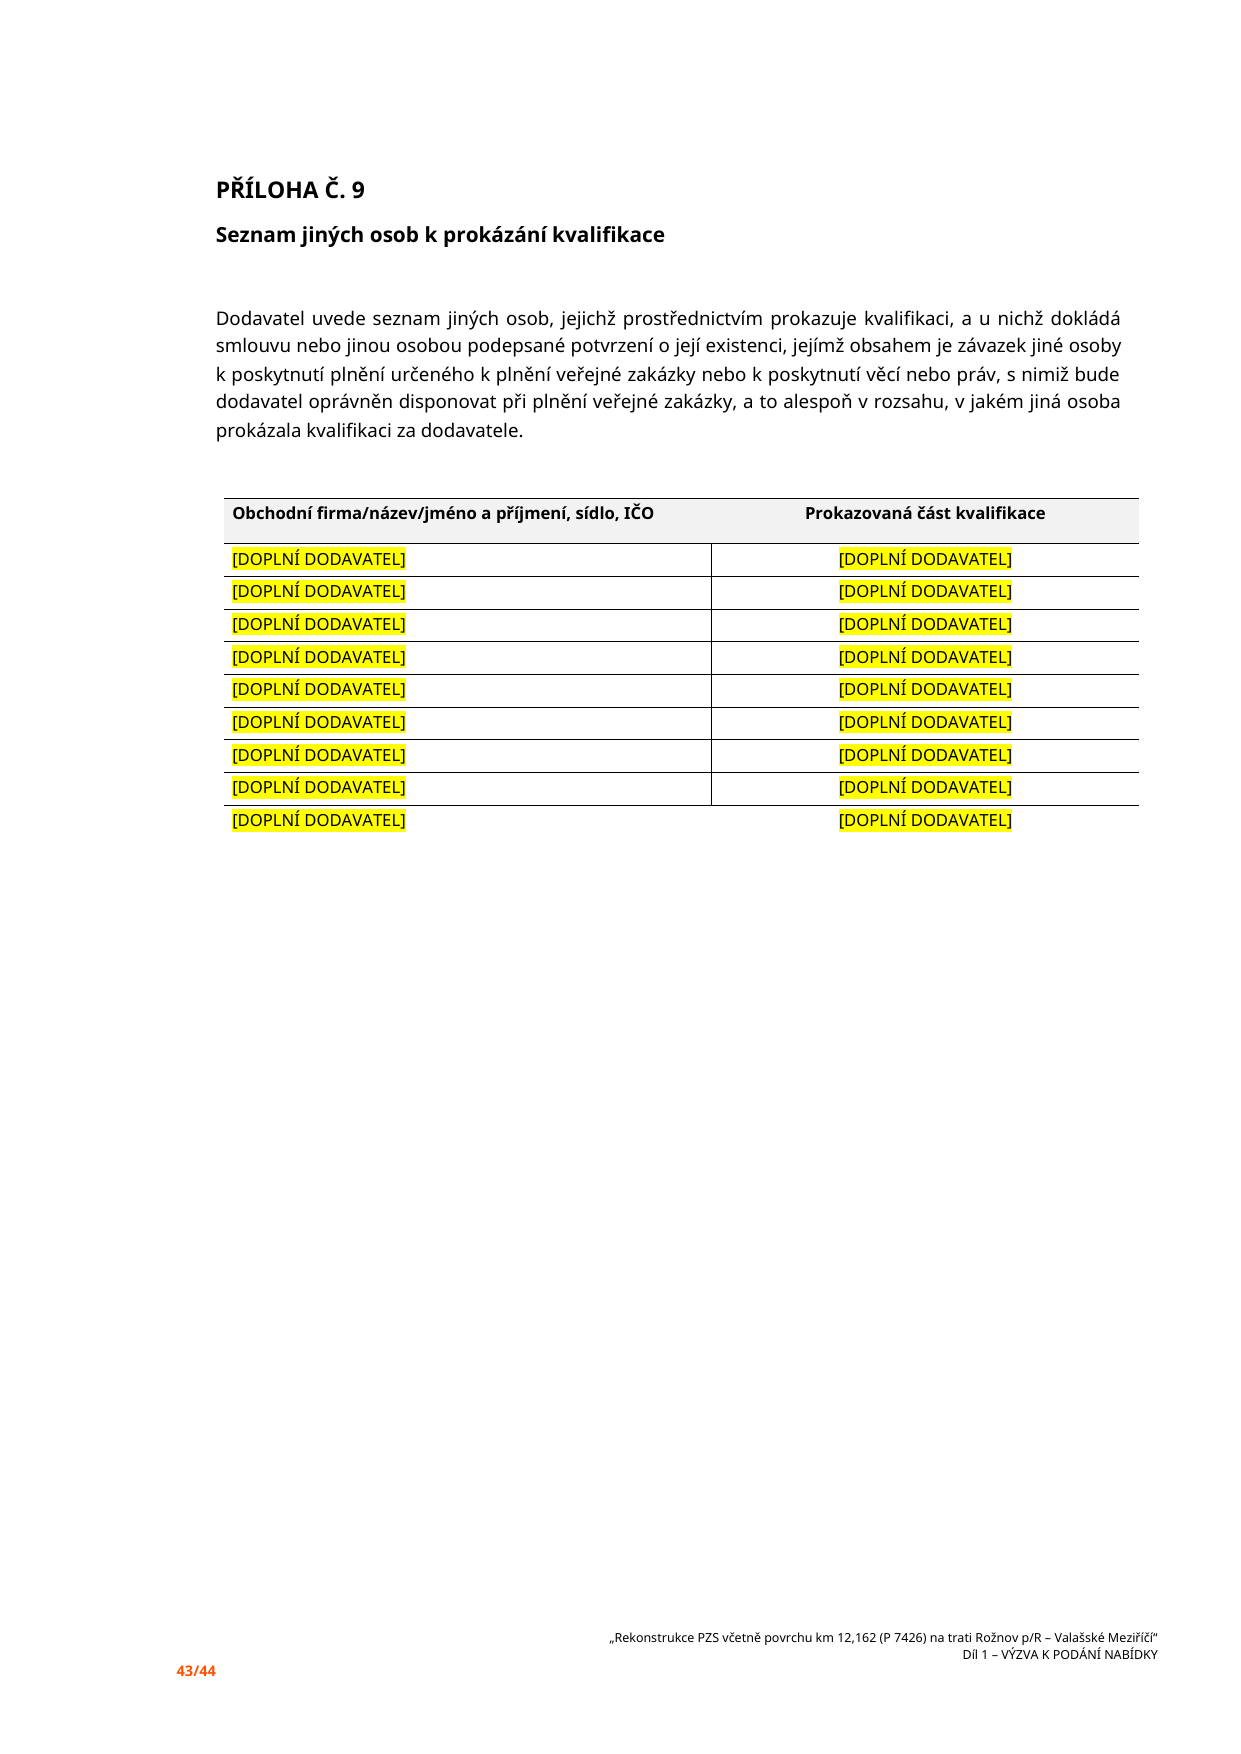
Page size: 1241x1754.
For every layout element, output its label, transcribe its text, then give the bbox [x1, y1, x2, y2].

table_cell [DOPLNÍ DODAVATEL] [224, 675, 711, 707]
table_cell [DOPLNÍ DODAVATEL] [712, 708, 1139, 739]
text Příloha č. 9 [216, 174, 1122, 205]
table_cell [DOPLNÍ DODAVATEL] [712, 642, 1139, 674]
text Seznam jiných osob k prokázání kvalifikace [216, 221, 1122, 249]
table_cell [DOPLNÍ DODAVATEL] [712, 610, 1139, 641]
table_cell [DOPLNÍ DODAVATEL] [224, 642, 711, 674]
text Dodavatel uvede seznam jiných osob, jejichž prostřednictvím prokazuje kvalifikaci, a u nichž dokládá smlouvu nebo jinou osobou podepsané potvrzení o její existenci, jejímž obsahem je závazek jiné osoby k poskytnutí plnění určeného k plnění veřejné zakázky nebo k poskytnutí věcí nebo práv, s nimiž bude dodavatel oprávněn disponovat při plnění veřejné zakázky, a to alespoň v rozsahu, v jakém jiná osoba prokázala kvalifikaci za dodavatele. [216, 305, 1122, 442]
table_cell [DOPLNÍ DODAVATEL] [712, 675, 1139, 707]
table_cell [DOPLNÍ DODAVATEL] [712, 773, 1139, 805]
table_cell [DOPLNÍ DODAVATEL] [224, 544, 711, 576]
table_cell [DOPLNÍ DODAVATEL] [224, 610, 711, 641]
table_cell [DOPLNÍ DODAVATEL] [712, 577, 1139, 608]
table_cell [DOPLNÍ DODAVATEL] [224, 708, 711, 739]
table_cell [DOPLNÍ DODAVATEL] [712, 544, 1139, 576]
table_cell [DOPLNÍ DODAVATEL] [224, 740, 711, 772]
table_cell [DOPLNÍ DODAVATEL] [224, 773, 711, 805]
table_header Obchodní firma/název/jméno a příjmení, sídlo, IČO [224, 499, 711, 543]
table_header Prokazovaná část kvalifikace [711, 499, 1139, 543]
table_cell [DOPLNÍ DODAVATEL] [711, 806, 1139, 837]
table_cell [DOPLNÍ DODAVATEL] [224, 577, 711, 608]
table_cell [DOPLNÍ DODAVATEL] [224, 806, 711, 837]
table_cell [DOPLNÍ DODAVATEL] [712, 740, 1139, 772]
